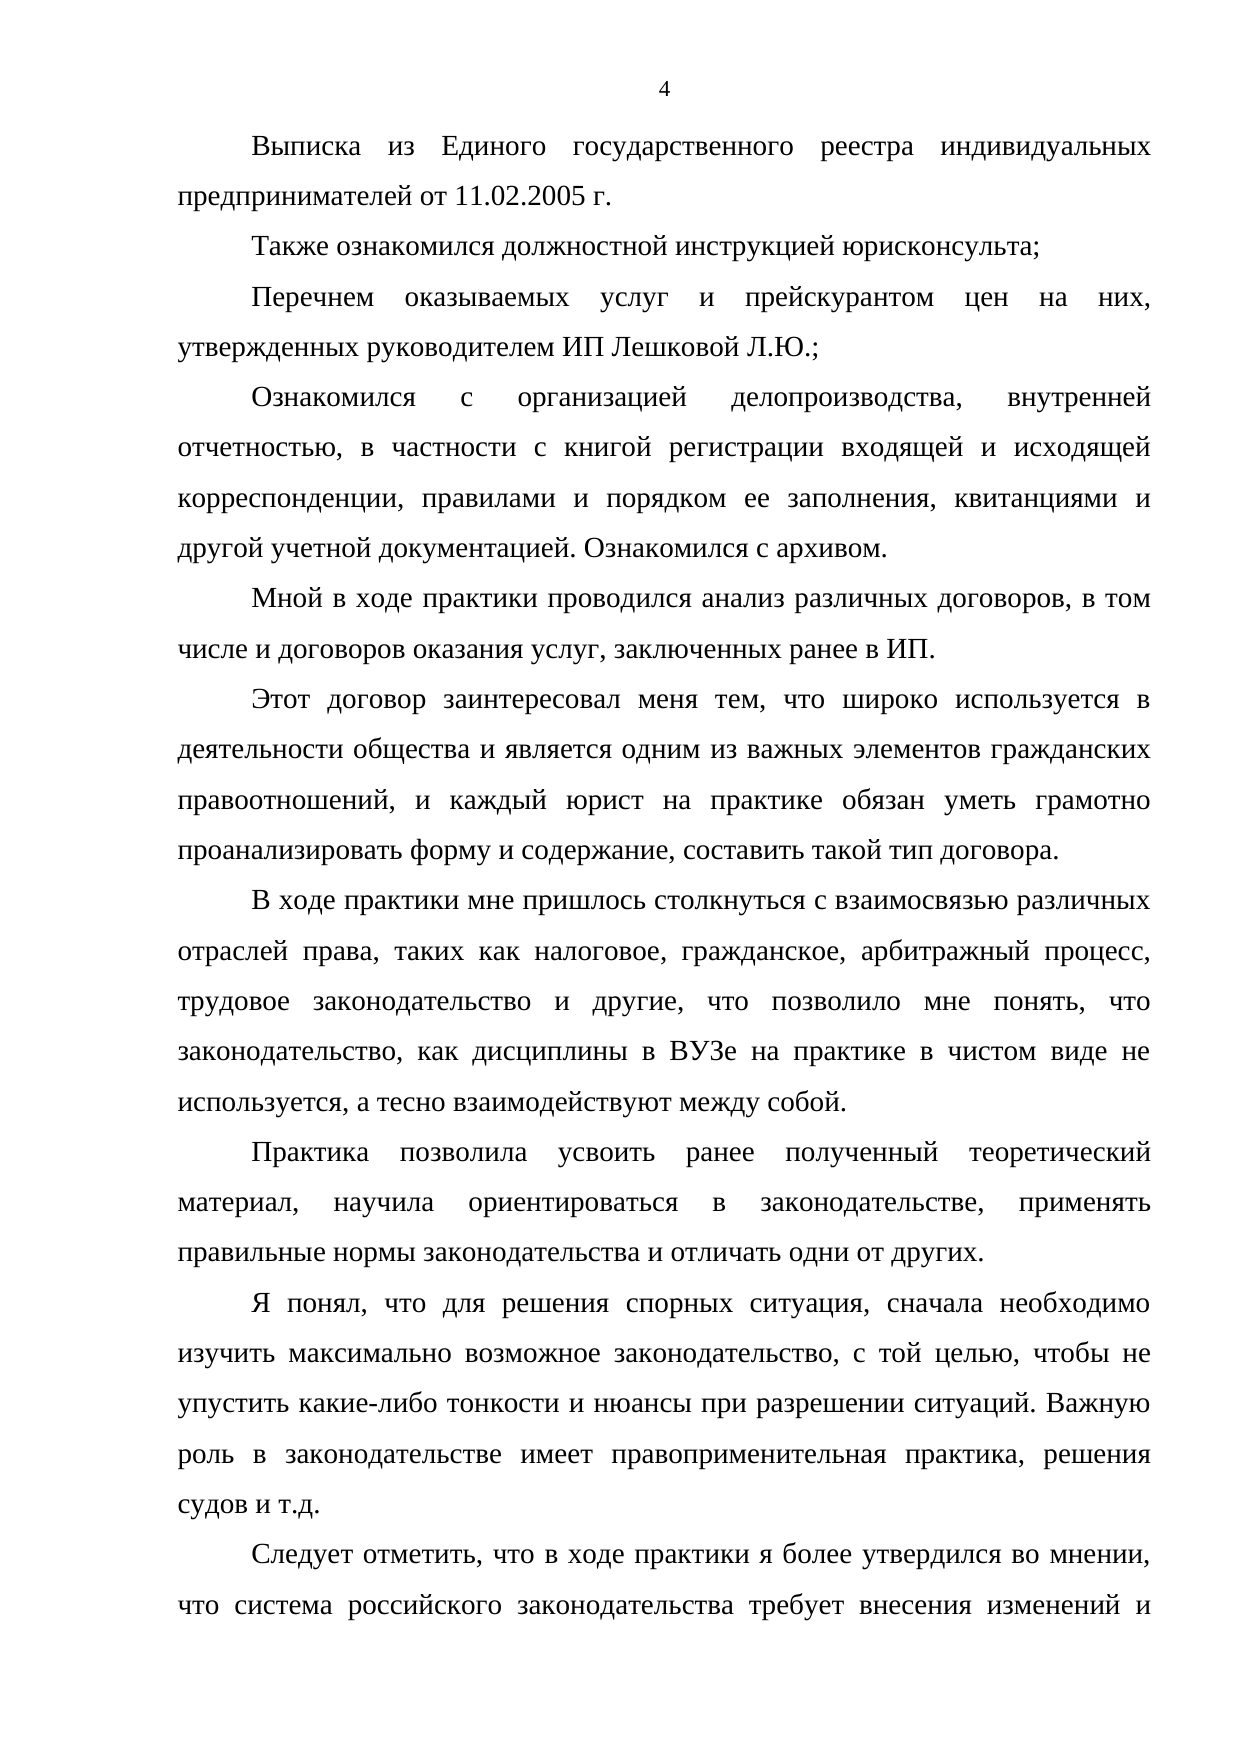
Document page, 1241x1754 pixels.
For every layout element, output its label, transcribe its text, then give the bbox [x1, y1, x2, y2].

text Выписка из Единого государственного реестра индивидуальных предпринимателей от 11.02.2005 г. [177, 128, 1152, 212]
text Мной в ходе практики проводился анализ различных договоров, в том числе и договоров оказания услуг, заключенных ранее в ИП. [177, 581, 1152, 664]
text Этот договор заинтересовал меня тем, что широко используется в деятельности общества и является одним из важных элементов гражданских правоотношений, и каждый юрист на практике обязан уметь грамотно проанализировать форму и содержание, составить такой тип договора. [177, 681, 1152, 866]
text Ознакомился с организацией делопроизводства, внутренней отчетностью, в частности с книгой регистрации входящей и исходящей корреспонденции, правилами и порядком ее заполнения, квитанциями и другой учетной документацией. Ознакомился с архивом. [177, 379, 1152, 564]
text Перечнем оказываемых услуг и прейскурантом цен на них, утвержденных руководителем ИП Лешковой Л.Ю.; [177, 279, 1152, 362]
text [177, 1536, 1152, 1620]
text Также ознакомился должностной инструкцией юрисконсульта; [177, 228, 1152, 262]
text В ходе практики мне пришлось столкнуться с взаимосвязью различных отраслей права, таких как налоговое, гражданское, арбитражный процесс, трудовое законодательство и другие, что позволило мне понять, что законодательство, как дисциплины в ВУЗе на практике в чистом виде не используется, а тесно взаимодействуют между собой. [177, 882, 1152, 1117]
text Практика позволила усвоить ранее полученный теоретический материал, научила ориентироваться в законодательстве, применять правильные нормы законодательства и отличать одни от других. [177, 1134, 1152, 1268]
text Я понял, что для решения спорных ситуация, сначала необходимо изучить максимально возможное законодательство, с той целью, чтобы не упустить какие-либо тонкости и нюансы при разрешении ситуаций. Важную роль в законодательстве имеет правоприменительная практика, решения судов и т.д. [177, 1285, 1152, 1520]
